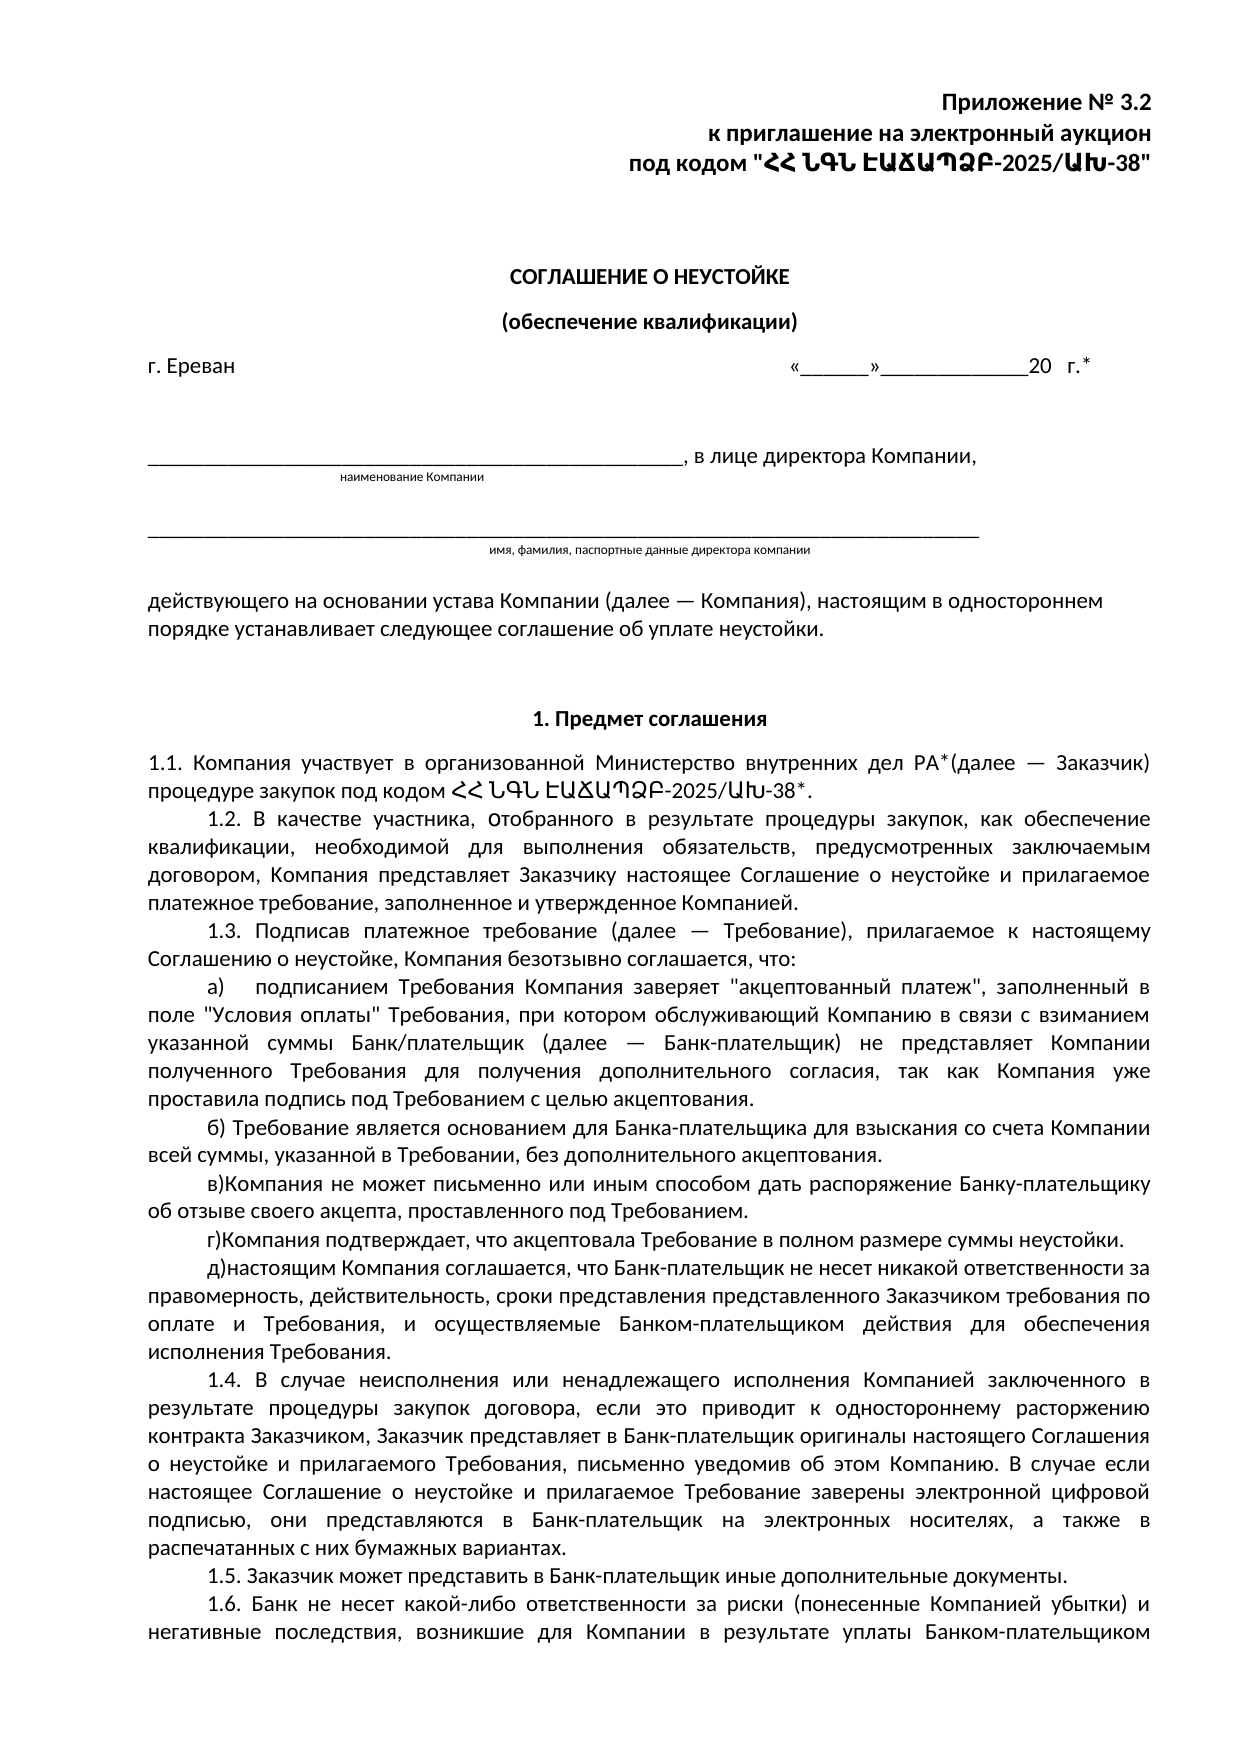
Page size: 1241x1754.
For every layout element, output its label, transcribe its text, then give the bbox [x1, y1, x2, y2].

text 1. Предмет соглашения [148, 704, 1152, 732]
text 1.5. Заказчик может представить в Банк-плательщик иные дополнительные документы. [148, 1561, 1152, 1589]
text 1.3. Подписав платежное требование (далее — Требование), прилагаемое к настоящему Соглашению о неустойке, Компания безотзывно соглашается, что: [148, 916, 1152, 972]
text _______________________________________________, в лице директора Компании, [148, 441, 1152, 469]
text д)настоящим Компания соглашается, что Банк-плательщик не несет никакой ответственности за правомерность, действительность, сроки представления представленного Заказчиком требования по оплате и Требования, и осуществляемые Банком-плательщиком действия для обеспечения исполнения Требования. [148, 1253, 1152, 1365]
text 1.2. В качестве участника, օтобранного в результате процедуры закупок, как обеспечение квалификации, необходимой для выполнения обязательств, предусмотренных заключаемым договором, Kомпания представляет Заказчику настоящее Соглашение о неустойке и прилагаемое платежное требование, заполненное и утвержденное Компанией. [148, 804, 1152, 916]
text Приложение № 3.2 [148, 86, 1152, 117]
text г)Компания подтверждает, что акцептовала Требование в полном размере суммы неустойки. [148, 1225, 1152, 1253]
table_header г. Ереван [136, 351, 635, 396]
text (обеспечение квалификации) [148, 307, 1152, 335]
text _________________________________________________________________________ [148, 513, 1152, 542]
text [148, 1589, 1152, 1645]
text 1.4. В случае неисполнения или ненадлежащего исполнения Компанией заключенного в результате процедуры закупок договора, если это приводит к одностороннему расторжению контракта Заказчиком, Заказчик представляет в Банк-плательщик оригиналы настоящего Соглашения о неустойке и прилагаемого Требования, письменно уведомив об этом Компанию. В случае если настоящее Соглашение о неустойке и прилагаемое Требование заверены электронной цифровой подписью, они представляются в Банк-плательщик на электронных носителях, а также в распечатанных с них бумажных вариантах. [148, 1365, 1152, 1561]
text наименование Компании [340, 469, 1152, 497]
text действующего на основании устава Компании (далее — Компания), настоящим в одностороннем [148, 586, 1152, 614]
text имя, фамилия, паспортные данные директора компании [148, 542, 1152, 569]
text к приглашение на электронный аукцион [177, 117, 1152, 147]
text а) подписанием Требования Компания заверяет "акцептованный платеж", заполненный в поле "Условия оплаты" Требования, при котором обслуживающий Компанию в связи с взиманием указанной суммы Банк/плательщик (далее — Банк-плательщик) не представляет Компании полученного Требования для получения дополнительного согласия, так как Компания уже проставила подпись под Требованием с целью акцептования. [148, 972, 1152, 1113]
text в)Компания не может письменно или иным способом дать распоряжение Банку-плательщику об отзыве своего акцепта, проставленного под Требованием. [148, 1169, 1152, 1225]
text 1.1. Компания участвует в организованной Министерство внутренних дел РА*(далее — Заказчик) процедуре закупок под кодом ՀՀ ՆԳՆ ԷԱՃԱՊՁԲ-2025/ԱԽ-38*. [148, 748, 1152, 804]
table_header «______»_____________20 г.* [635, 351, 1104, 396]
text под кодом "ՀՀ ՆԳՆ ԷԱՃԱՊՁԲ-2025/ԱԽ-38" [177, 147, 1152, 178]
text СОГЛАШЕНИЕ О НЕУСТОЙКЕ [148, 262, 1152, 290]
text б) Требование является основанием для Банка-плательщика для взыскания со счета Компании всей суммы, указанной в Требовании, без дополнительного акцептования. [148, 1113, 1152, 1169]
text порядке устанавливает следующее соглашение об уплате неустойки. [148, 614, 1152, 642]
